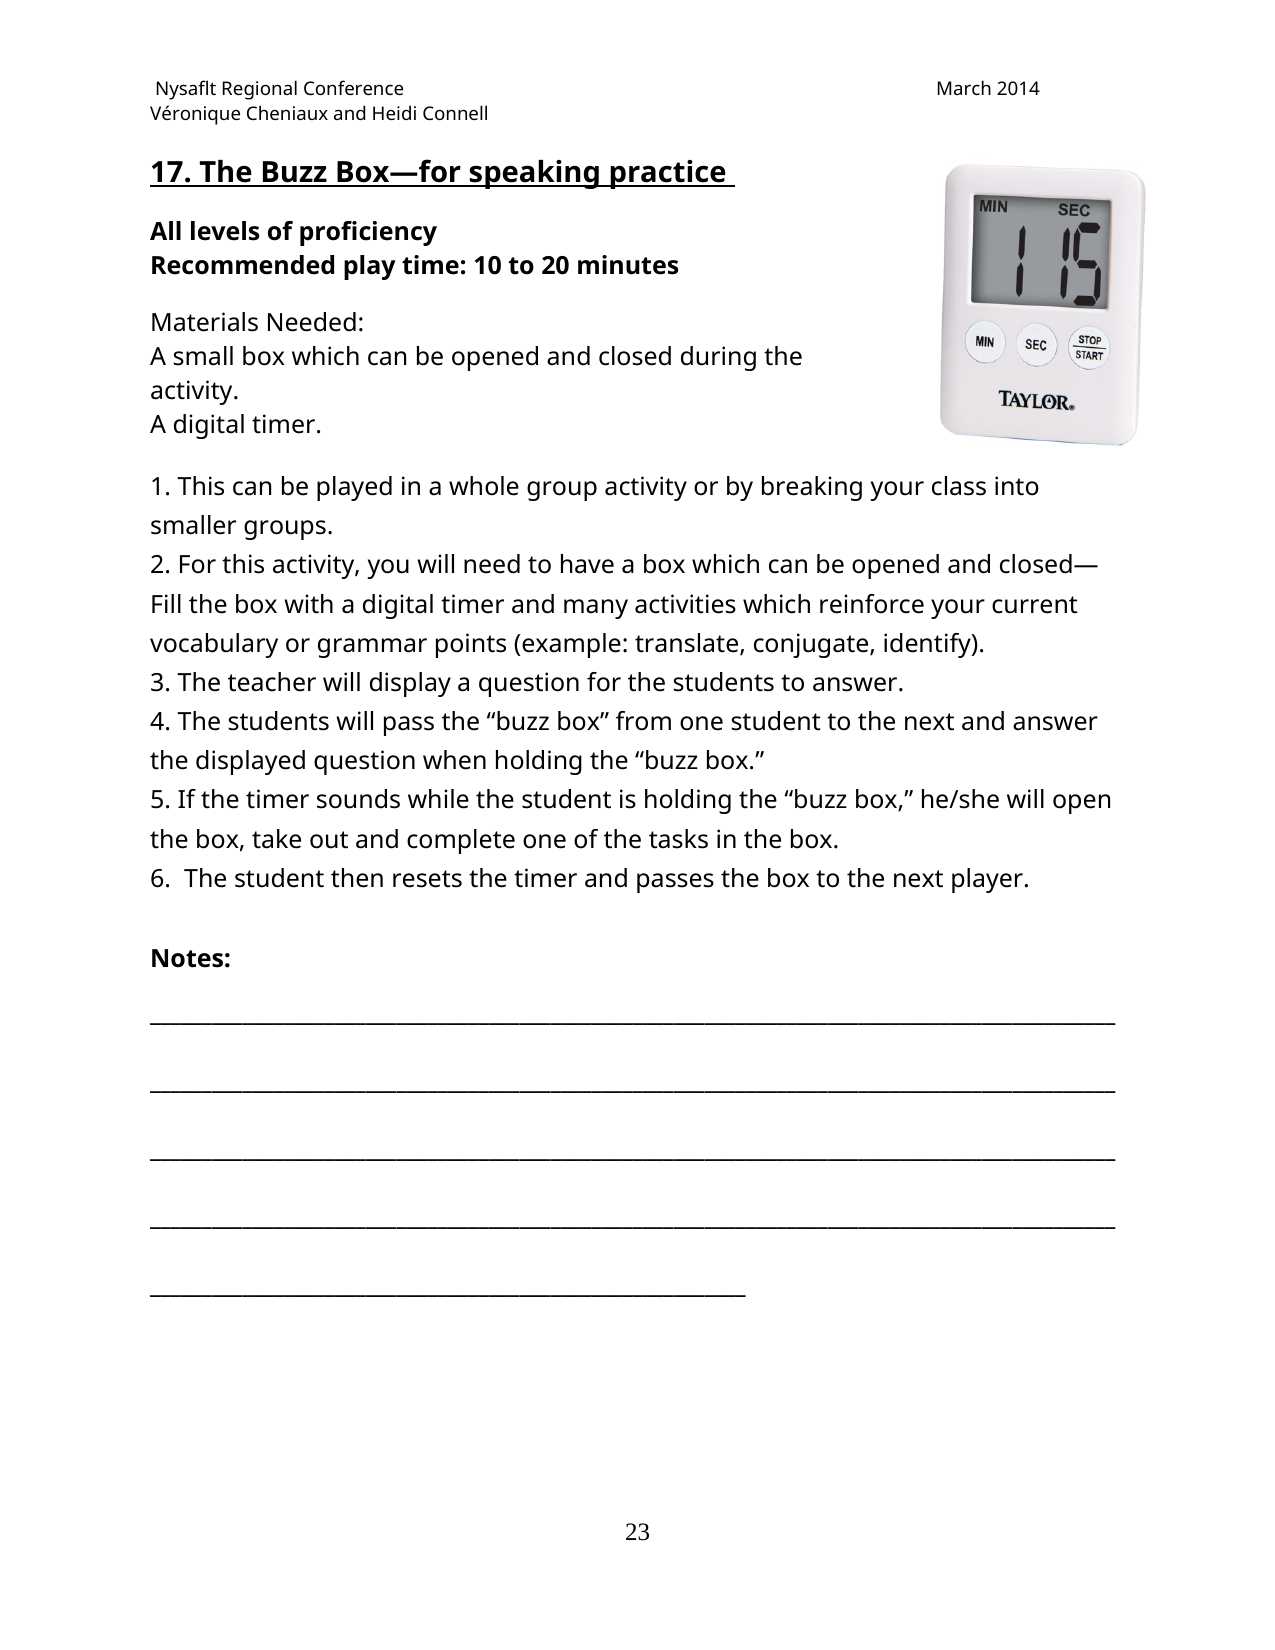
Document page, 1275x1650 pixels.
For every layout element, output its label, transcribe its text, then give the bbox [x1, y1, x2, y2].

text A digital timer. [150, 407, 893, 441]
text Recommended play time: 10 to 20 minutes [150, 248, 893, 282]
text 2. For this activity, you will need to have a box which can be opened and closed—Fill the box with a digital timer and many activities which reinforce your current vocabulary or grammar points (example: translate, conjugate, identify). [150, 547, 1125, 659]
text Notes: [150, 941, 1125, 975]
text Materials Needed: [150, 305, 893, 339]
text 4. The students will pass the “buzz box” from one student to the next and answer the displayed question when holding the “buzz box.” 5. If the timer sounds while the student is holding the “buzz box,” he/she will open the box, take out and complete one of the tasks in the box. [150, 704, 1125, 855]
text __________________________________________________________________________________________________________________________________________________________________________________________________________________________________________________________________________________________________________________________________________________________________________________________________________________________________________________ [150, 994, 1125, 1301]
text A small box which can be opened and closed during the activity. [150, 339, 893, 407]
text All levels of proficiency [150, 214, 893, 248]
text 17. The Buzz Box—for speaking practice [150, 152, 1125, 191]
text 3. The teacher will display a question for the students to answer. [150, 665, 1125, 699]
picture [893, 155, 1187, 449]
text 1. This can be played in a whole group activity or by breaking your class into smaller groups. [150, 441, 1125, 542]
text 6. The student then resets the timer and passes the box to the next player. [150, 861, 1125, 894]
